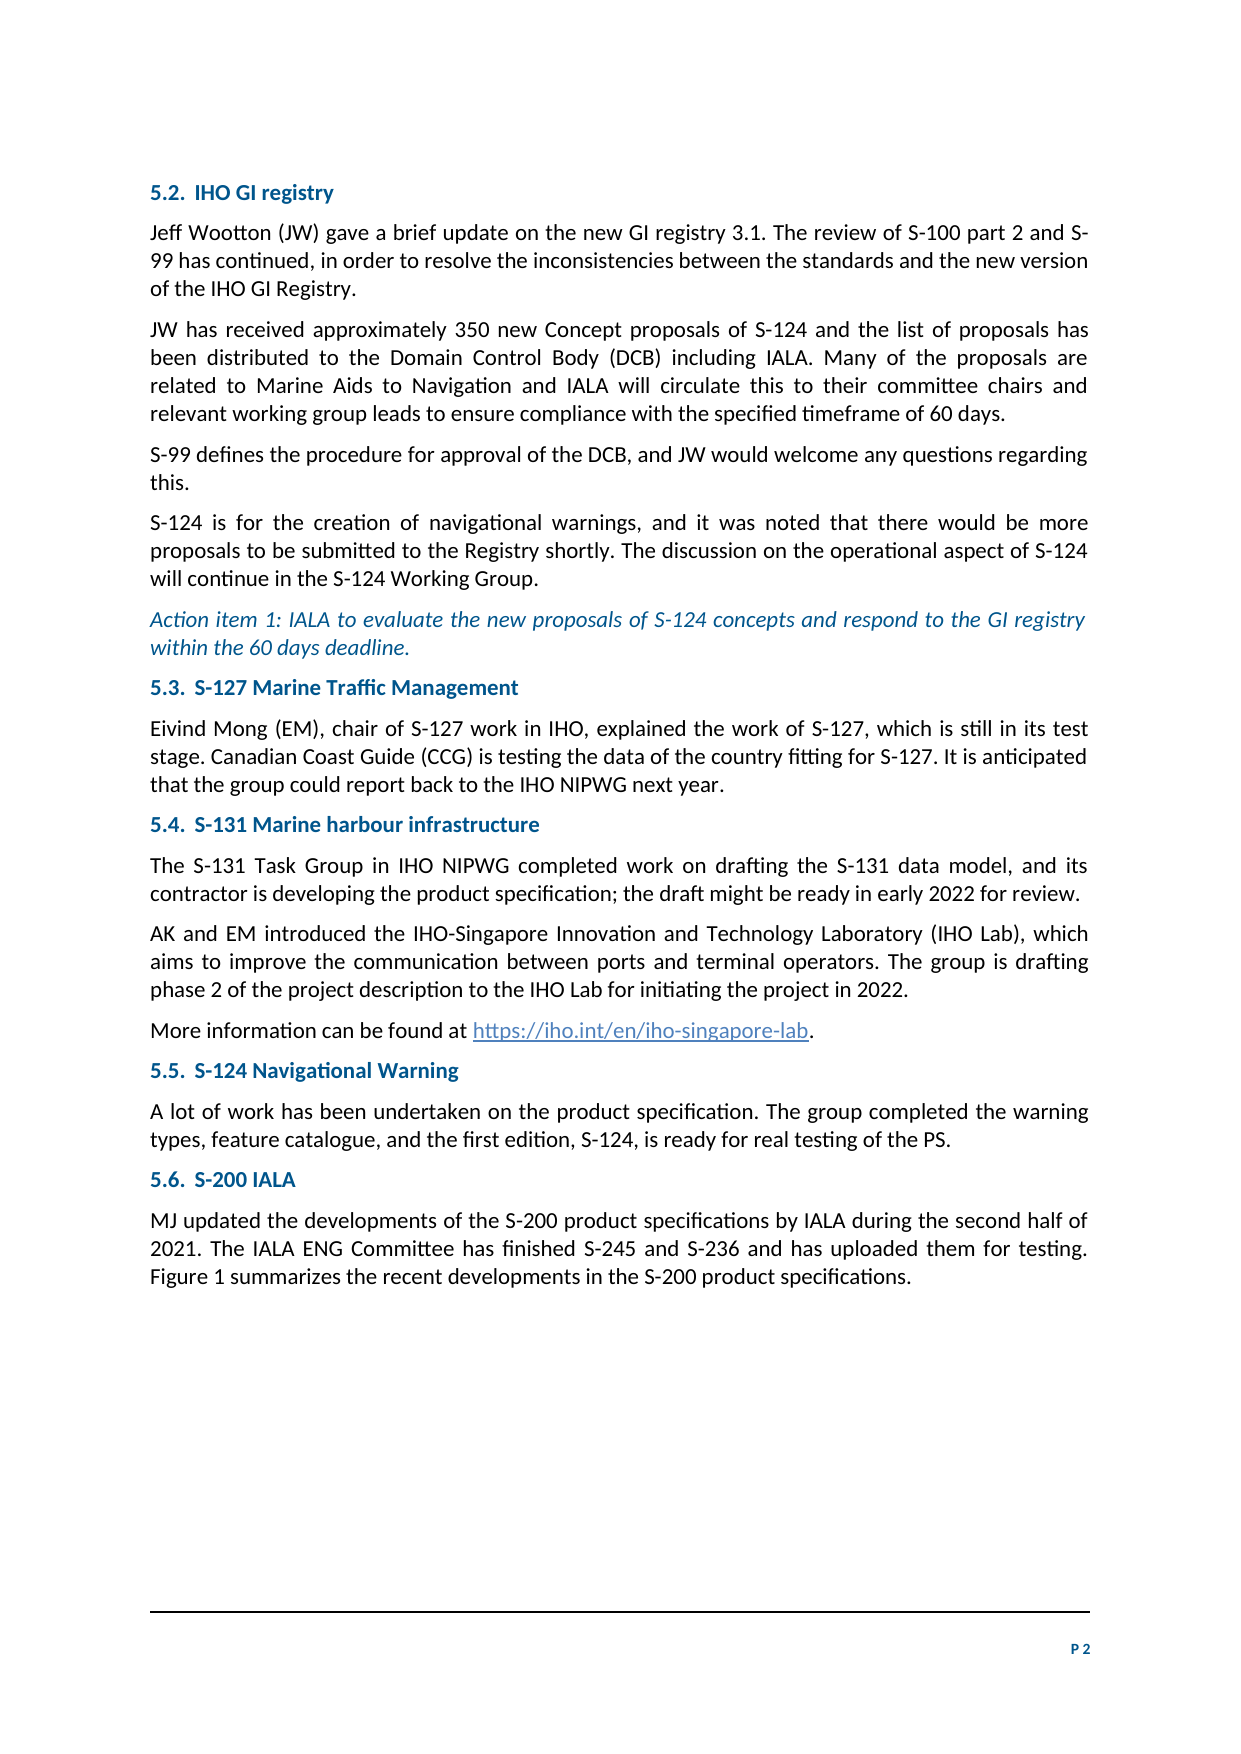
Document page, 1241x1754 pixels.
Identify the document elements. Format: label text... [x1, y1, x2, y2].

text AK and EM introduced the IHO-Singapore Innovation and Technology Laboratory (IHO Lab), which aims to improve the communication between ports and terminal operators. The group is drafting phase 2 of the project description to the IHO Lab for initiating the project in 2022. [150, 919, 1090, 1003]
text Jeff Wootton (JW) gave a brief update on the new GI registry 3.1. The review of S-100 part 2 and S-99 has continued, in order to resolve the inconsistencies between the standards and the new version of the IHO GI Registry. [150, 218, 1090, 303]
text JW has received approximately 350 new Concept proposals of S-124 and the list of proposals has been distributed to the Domain Control Body (DCB) including IALA. Many of the proposals are related to Marine Aids to Navigation and IALA will circulate this to their committee chairs and relevant working group leads to ensure compliance with the specified timeframe of 60 days. [150, 315, 1090, 427]
text S-124 is for the creation of navigational warnings, and it was noted that there would be more proposals to be submitted to the Registry shortly. The discussion on the operational aspect of S-124 will continue in the S-124 Working Group. [150, 508, 1090, 592]
subtitle S-124 Navigational Warning [150, 1057, 1016, 1084]
subtitle IHO GI registry [150, 178, 1016, 206]
text MJ updated the developments of the S-200 product specifications by IALA during the second half of 2021. The IALA ENG Committee has finished S-245 and S-236 and has uploaded them for testing. Figure 1 summarizes the recent developments in the S-200 product specifications. [150, 1206, 1090, 1290]
text A lot of work has been undertaken on the product specification. The group completed the warning types, feature catalogue, and the first edition, S-124, is ready for real testing of the PS. [150, 1097, 1090, 1153]
text More information can be found at https://iho.int/en/iho-singapore-lab. [150, 1016, 1090, 1044]
text S-99 defines the procedure for approval of the DCB, and JW would welcome any questions regarding this. [150, 440, 1090, 496]
text Action item 1: IALA to evaluate the new proposals of S-124 concepts and respond to the GI registry within the 60 days deadline. [150, 605, 1090, 661]
subtitle S-200 IALA [150, 1166, 1016, 1194]
text The S-131 Task Group in IHO NIPWG completed work on drafting the S-131 data model, and its contractor is developing the product specification; the draft might be ready in early 2022 for review. [150, 851, 1090, 907]
subtitle S-127 Marine Traffic Management [150, 673, 1016, 701]
text Eivind Mong (EM), chair of S-127 work in IHO, explained the work of S-127, which is still in its test stage. Canadian Coast Guide (CCG) is testing the data of the country fitting for S-127. It is anticipated that the group could report back to the IHO NIPWG next year. [150, 714, 1090, 798]
subtitle S-131 Marine harbour infrastructure [150, 810, 1016, 838]
